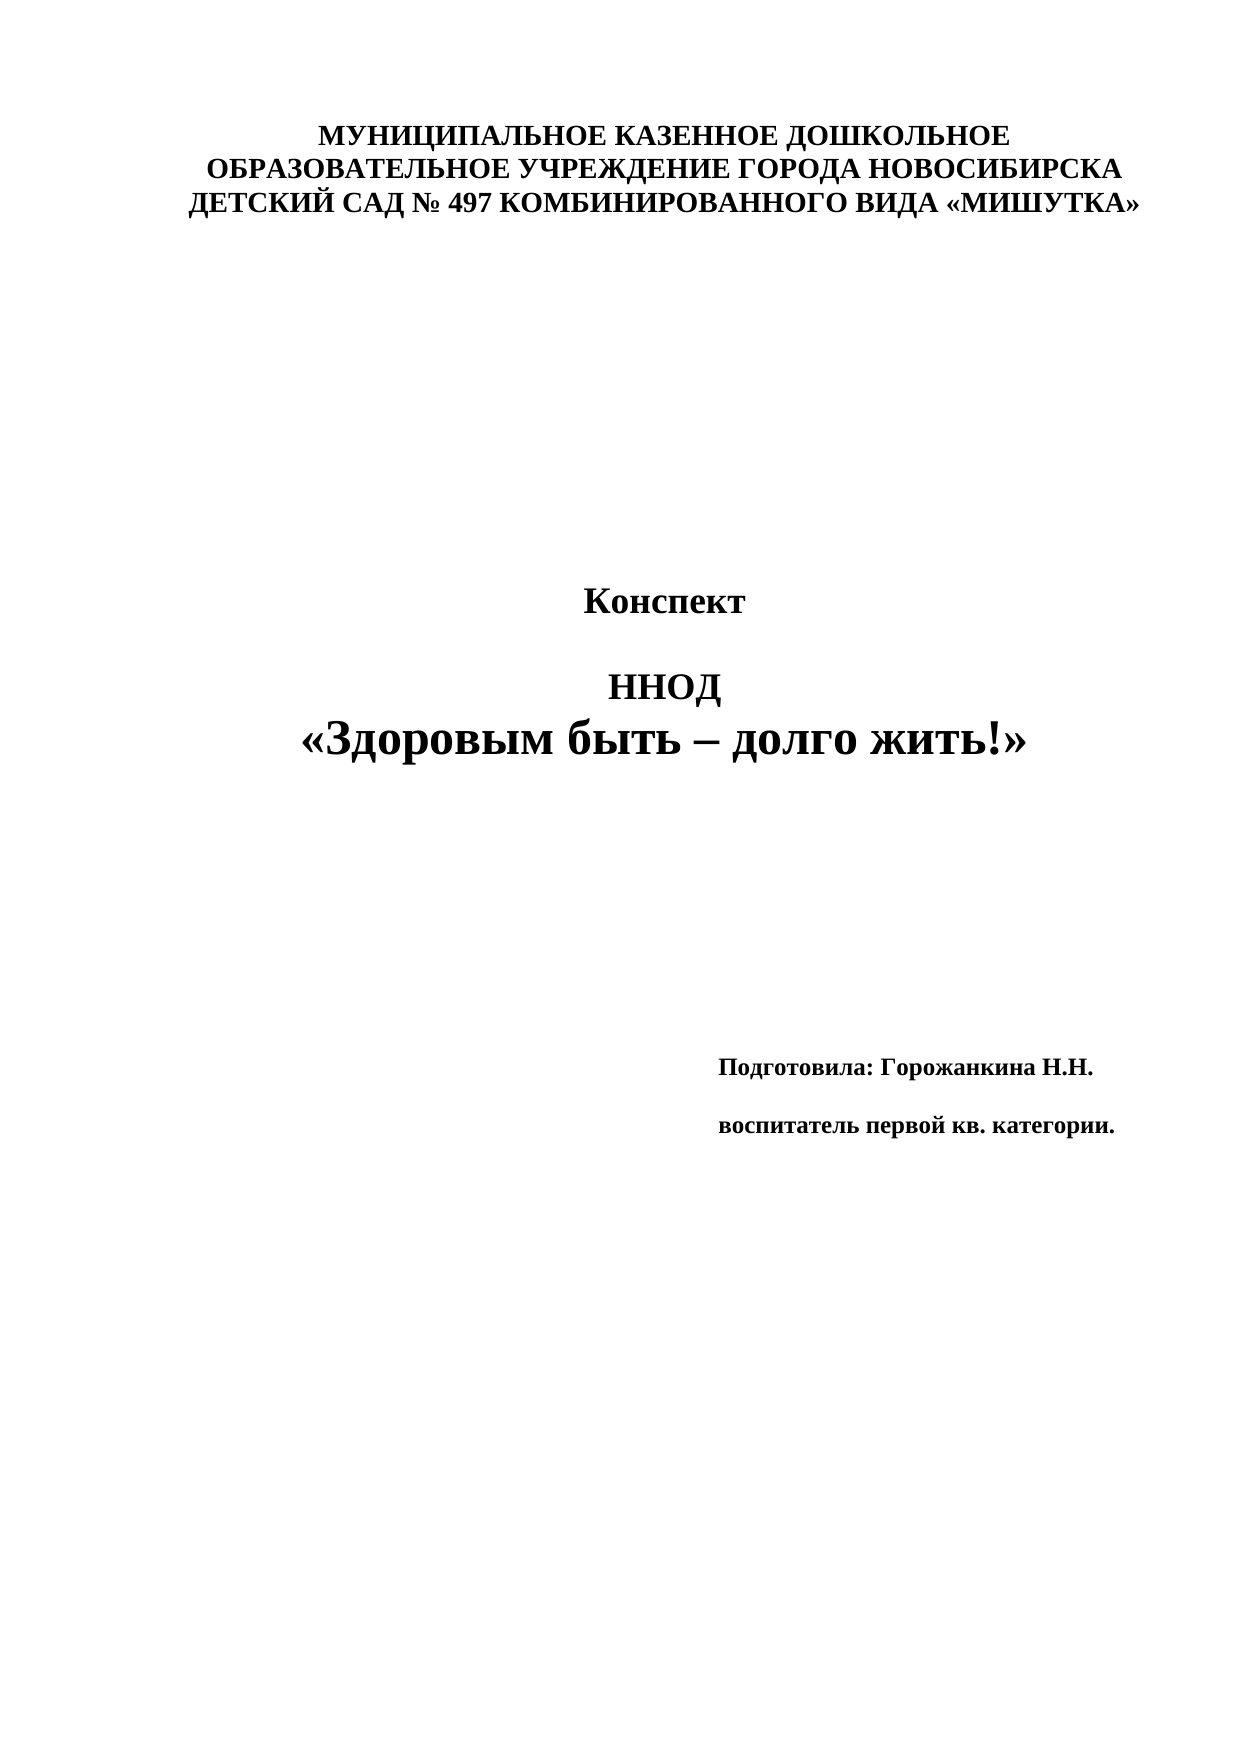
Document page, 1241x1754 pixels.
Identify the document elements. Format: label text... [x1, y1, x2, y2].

text Конспект [177, 578, 1152, 621]
text ННОД [177, 664, 1152, 707]
text МУНИЦИПАЛЬНОЕ КАЗЕННОЕ ДОШКОЛЬНОЕ ОБРАЗОВАТЕЛЬНОЕ УЧРЕЖДЕНИЕ ГОРОДА НОВОСИБИРСКА ДЕТСКИЙ САД № 497 КОМБИНИРОВАННОГО ВИДА «МИШУТКА» [177, 118, 1152, 219]
table_header Подготовила: Горожанкина Н.Н. [707, 1053, 1152, 1110]
table_cell воспитатель первой кв. категории. [707, 1110, 1152, 1228]
text «Здоровым быть – долго жить!» [177, 707, 1152, 765]
